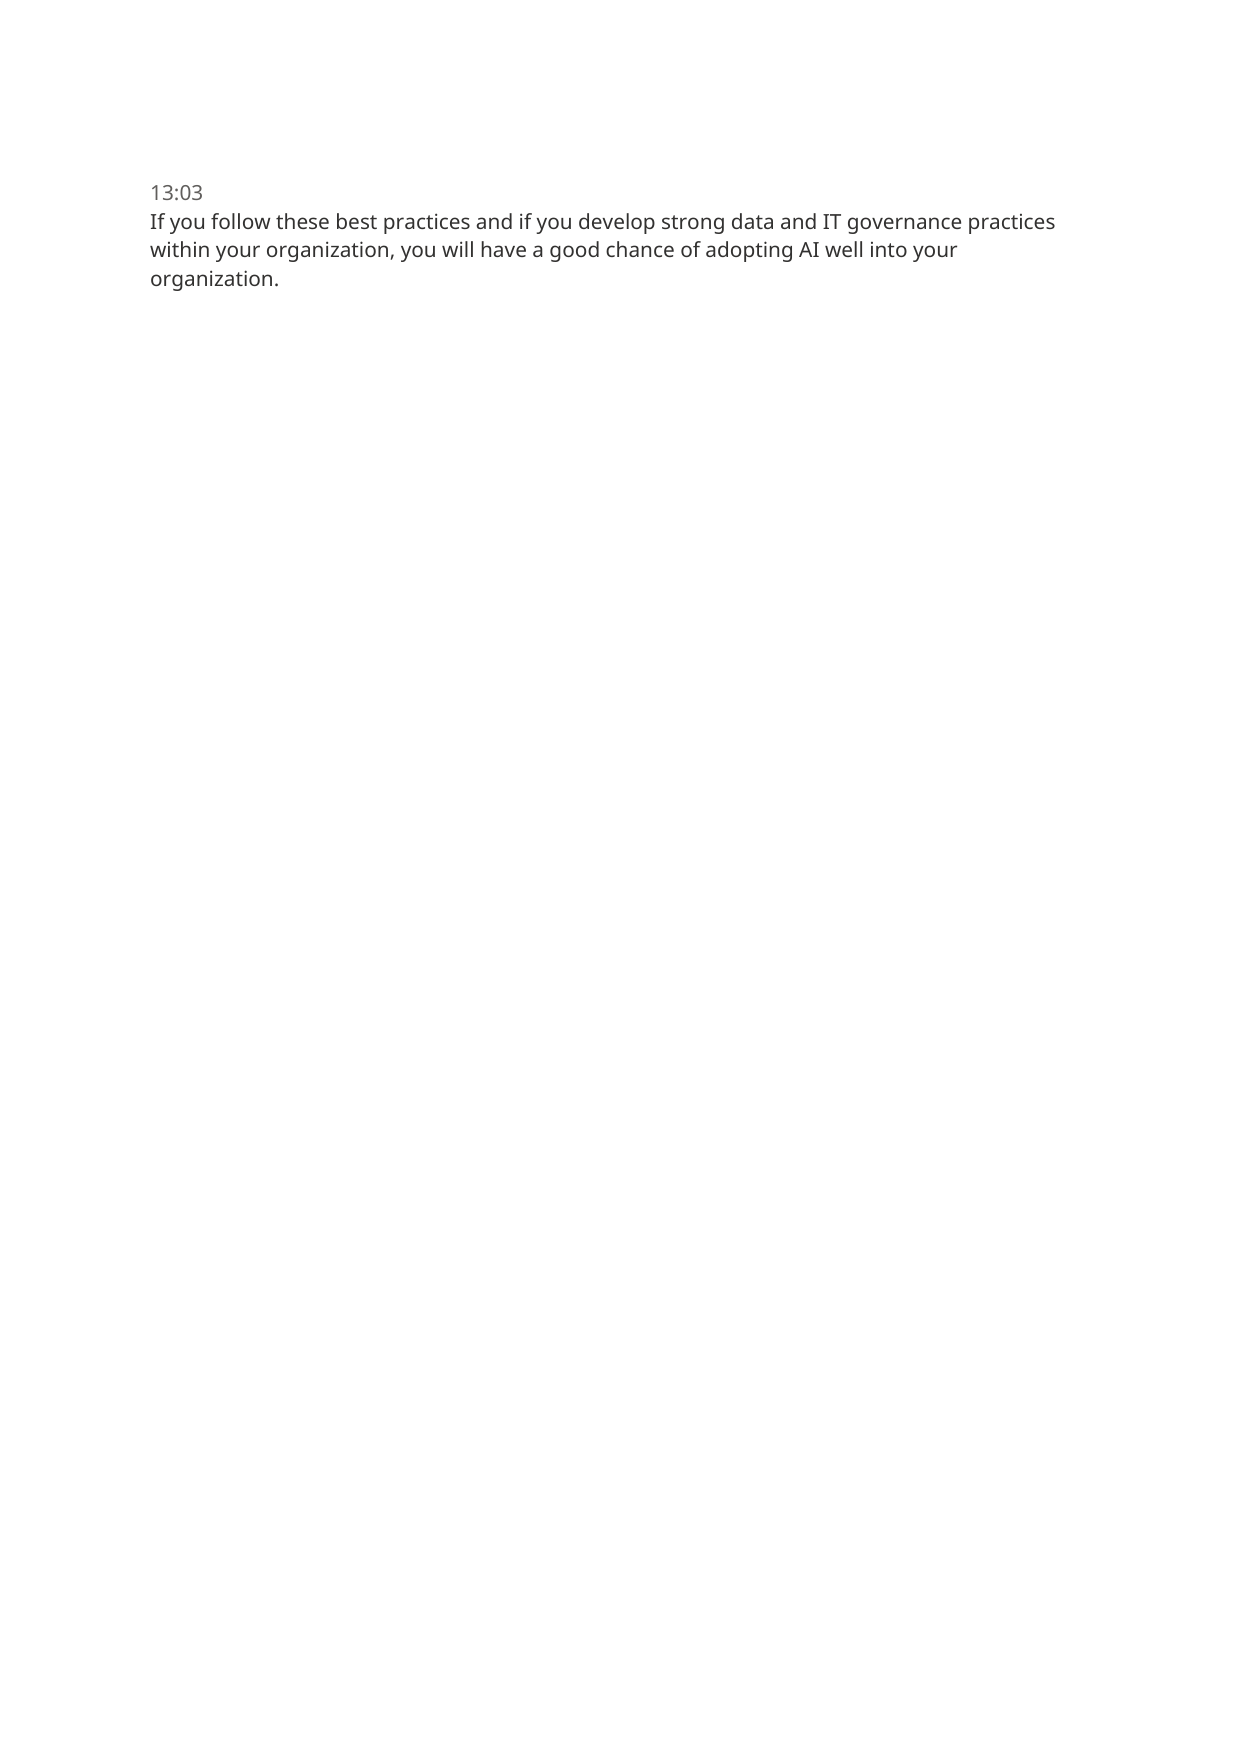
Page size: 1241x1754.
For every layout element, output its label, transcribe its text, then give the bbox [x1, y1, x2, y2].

text 13:03 If you follow these best practices and if you develop strong data and IT governance practices within your organization, you will have a good chance of adopting AI well into your organization. [150, 150, 1090, 292]
